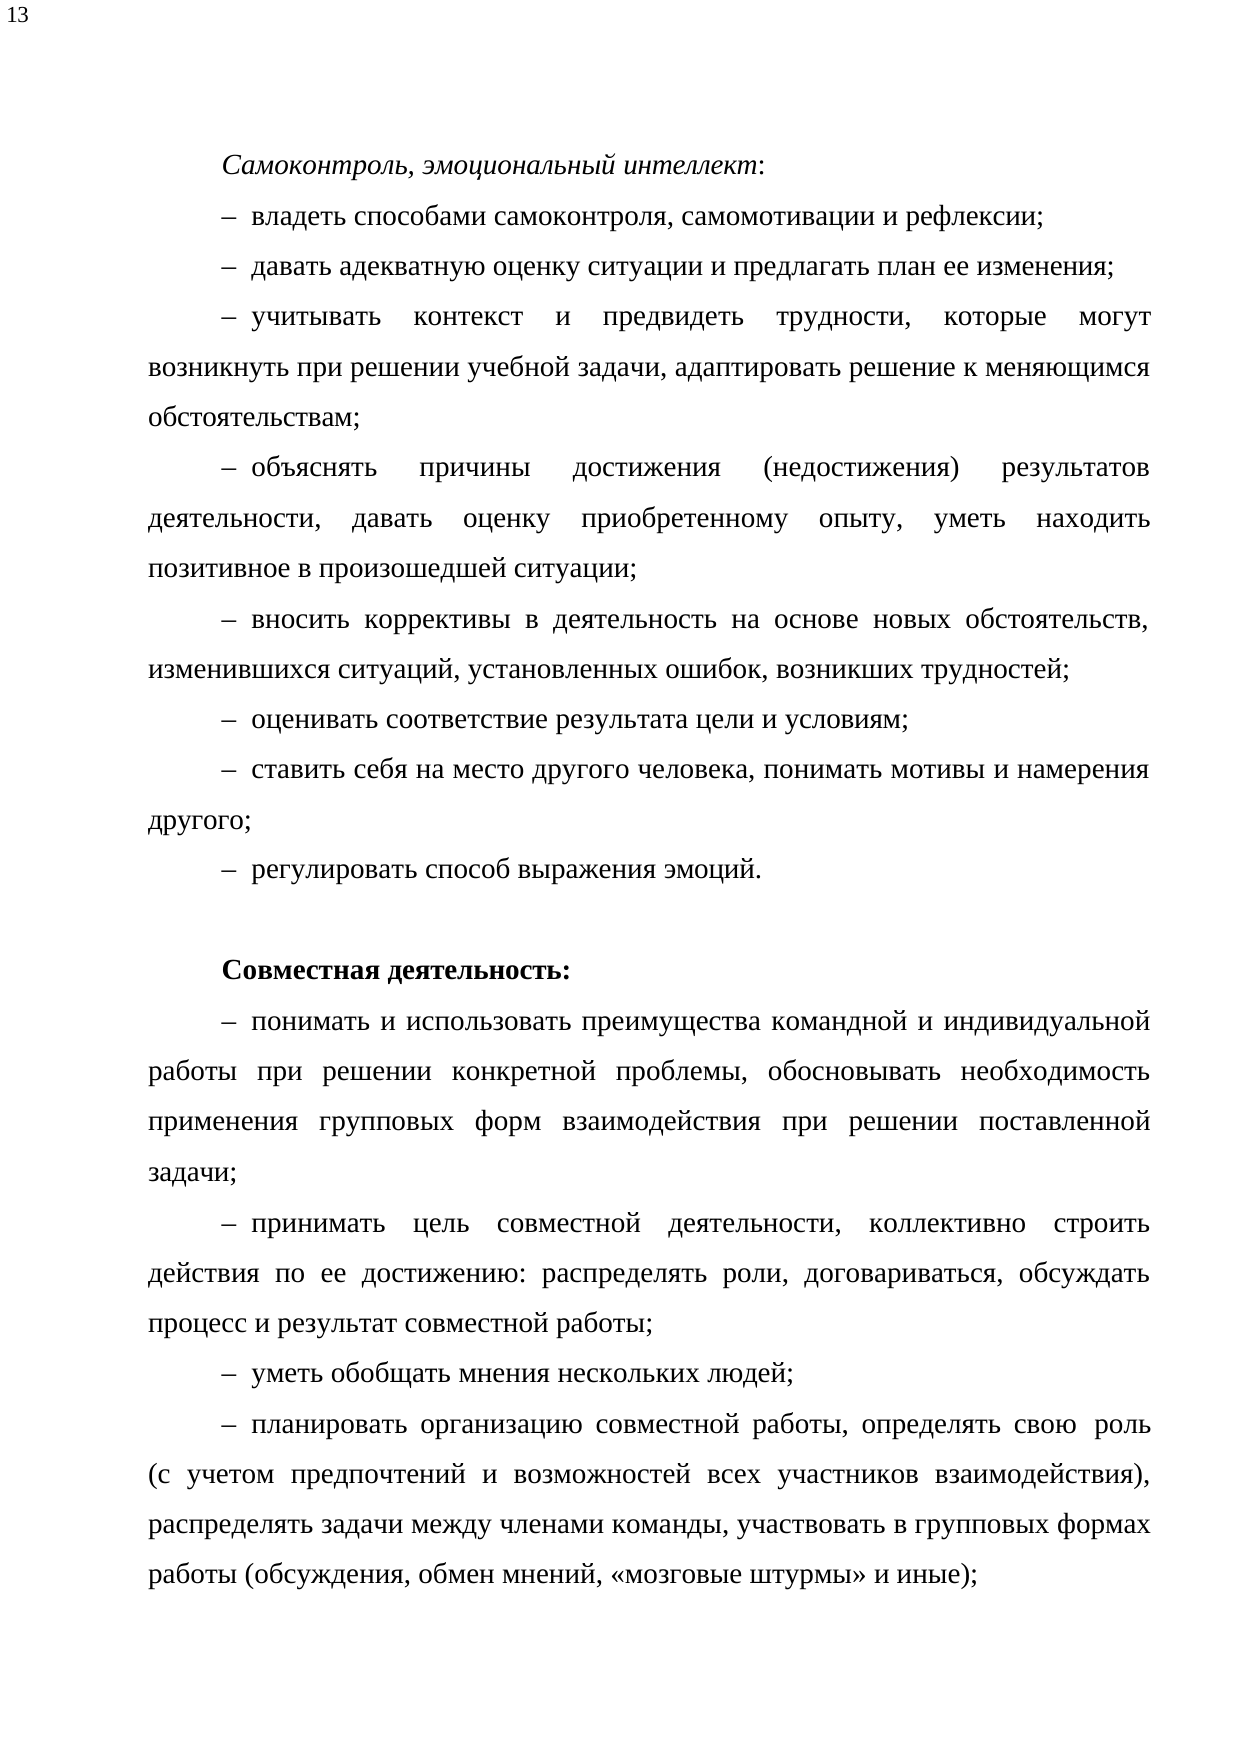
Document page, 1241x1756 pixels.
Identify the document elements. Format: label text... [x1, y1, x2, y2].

subtitle Совместная деятельность: [221, 952, 1167, 986]
list понимать и использовать преимущества командной и индивидуальной работы при решении конкретной проблемы, обосновывать необходимость применения групповых форм взаимодействия при решении поставленной задачи; [148, 1003, 1151, 1187]
list вносить коррективы в деятельность на основе новых обстоятельств, изменившихся ситуаций, установленных ошибок, возникших трудностей; [148, 601, 1149, 685]
list регулировать способ выражения эмоций. [221, 852, 1167, 886]
list ставить себя на место другого человека, понимать мотивы и намерения другого; [148, 751, 1150, 835]
list объяснять причины достижения (недостижения) результатов деятельности, давать оценку приобретенному опыту, уметь находить позитивное в произошедшей ситуации; [148, 449, 1151, 584]
list владеть способами самоконтроля, самомотивации и рефлексии; [221, 198, 1167, 231]
list планировать организацию совместной работы, определять свою роль (с учетом предпочтений и возможностей всех участников взаимодействия), распределять задачи между членами команды, участвовать в групповых формах работы (обсуждения, обмен мнений, «мозговые штурмы» и иные); [148, 1406, 1151, 1590]
list уметь обобщать мнения нескольких людей; [221, 1356, 1167, 1389]
list принимать цель совместной деятельности, коллективно строить действия по ее достижению: распределять роли, договариваться, обсуждать процесс и результат совместной работы; [148, 1205, 1151, 1339]
list оценивать соответствие результата цели и условиям; [221, 702, 1167, 735]
list учитывать контекст и предвидеть трудности, которые могут возникнуть при решении учебной задачи, адаптировать решение к меняющимся обстоятельствам; [148, 298, 1151, 432]
text Самоконтроль, эмоциональный интеллект: [221, 147, 1167, 181]
list давать адекватную оценку ситуации и предлагать план ее изменения; [221, 248, 1167, 282]
